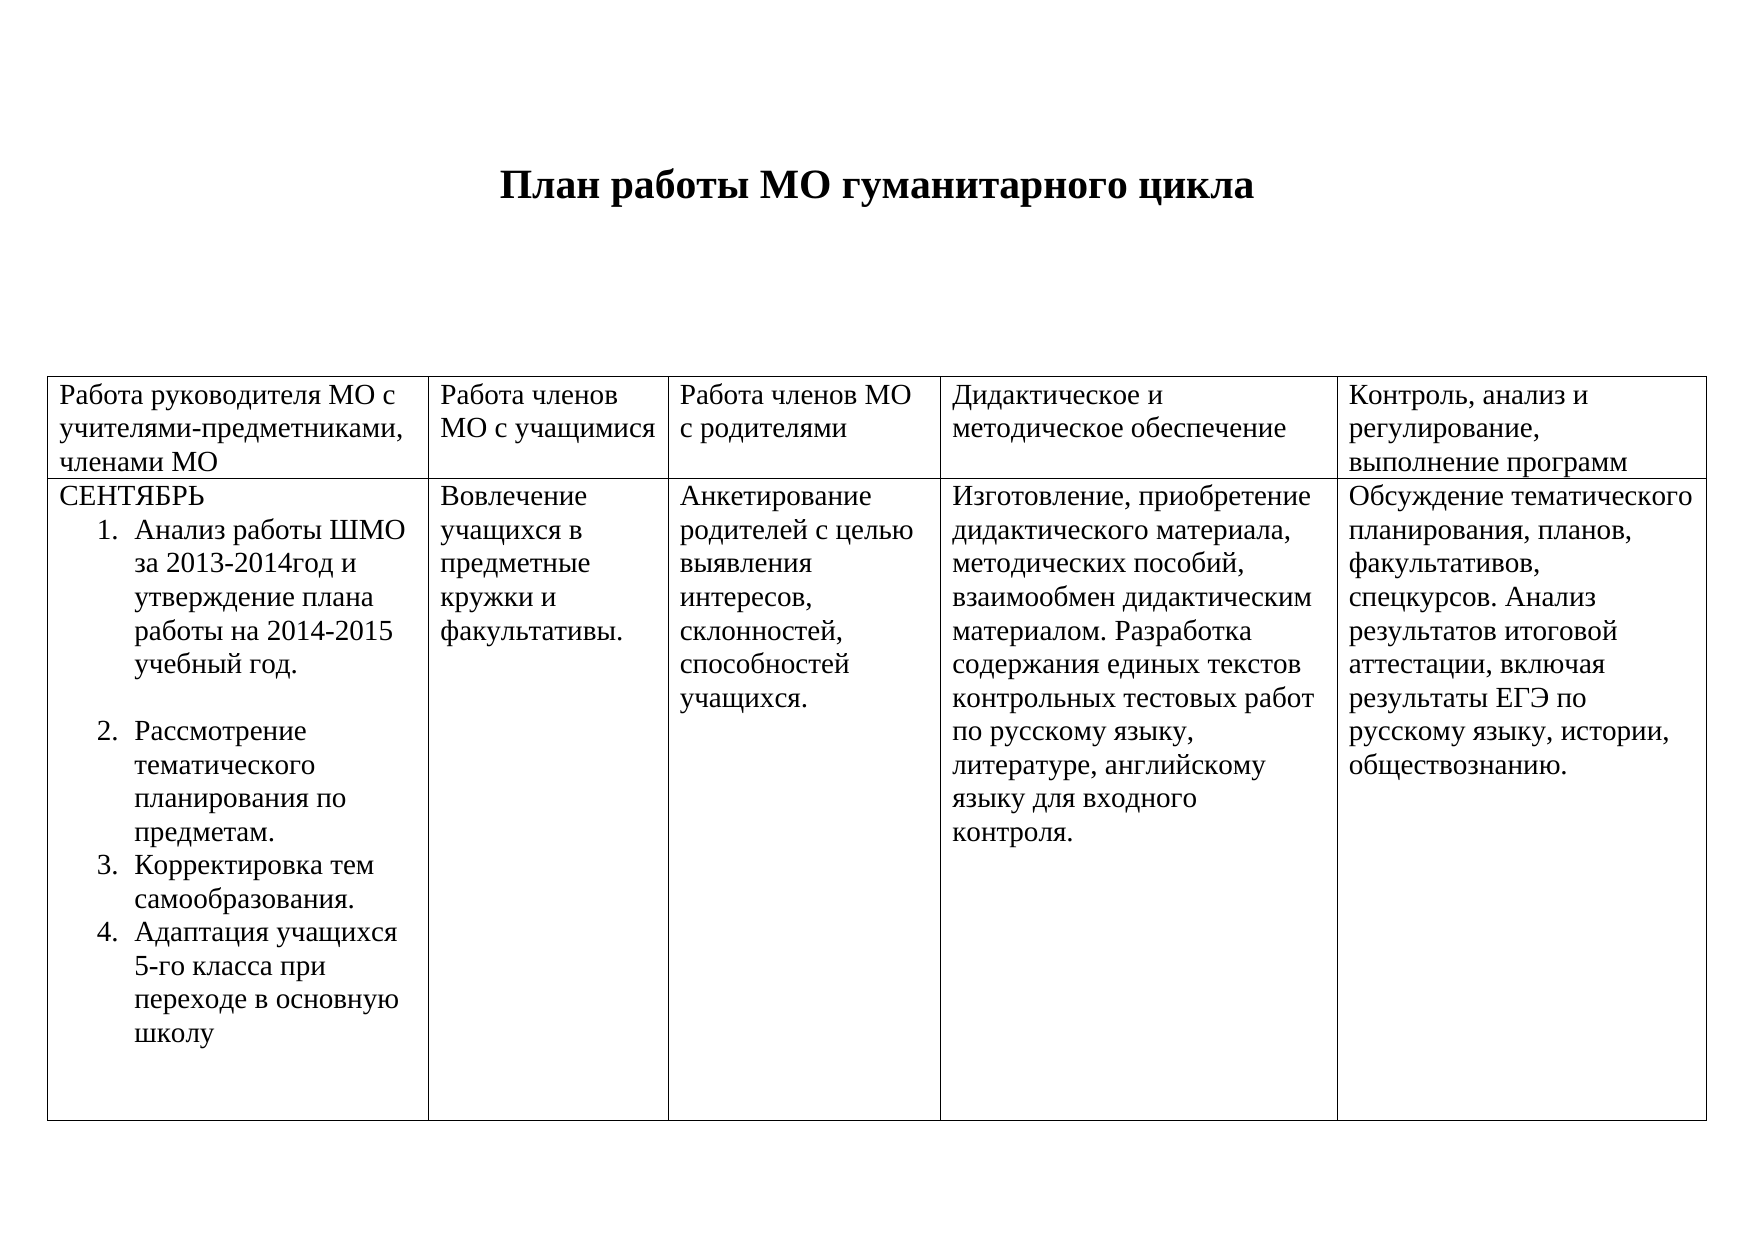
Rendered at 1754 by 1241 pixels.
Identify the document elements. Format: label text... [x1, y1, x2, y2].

table_header Работа руководителя МО с учителями-предметниками, членами МО [48, 377, 428, 477]
table_header Дидактическое и методическое обеспечение [941, 377, 1337, 477]
text План работы МО гуманитарного цикла [59, 159, 1695, 207]
table_cell Вовлечение учащихся в предметные кружки и факультативы. [429, 479, 668, 1120]
table_cell Изготовление, приобретение дидактического материала, методических пособий, взаимообмен дидактическим материалом. Разработка содержания единых текстов контрольных тестовых работ по русскому языку, литературе, английскому языку для входного контроля. [941, 479, 1337, 1120]
table_cell СЕНТЯБРЬ Анализ работы ШМО за 2013-2014год и утверждение плана работы на 2014-2015 учебный год. Рассмотрение тематического планирования по предметам. Корректировка тем самообразования. Адаптация учащихся 5-го класса при переходе в основную школу [48, 479, 428, 1120]
table_header Контроль, анализ и регулирование, выполнение программ [1338, 377, 1706, 477]
table_header Работа членов МО с учащимися [429, 377, 668, 477]
table_cell Обсуждение тематического планирования, планов, факультативов, спецкурсов. Анализ результатов итоговой аттестации, включая результаты ЕГЭ по русскому языку, истории, обществознанию. [1338, 479, 1706, 1120]
table_header Работа членов МО с родителями [669, 377, 940, 477]
table_cell Анкетирование родителей с целью выявления интересов, склонностей, способностей учащихся. [669, 479, 940, 1120]
